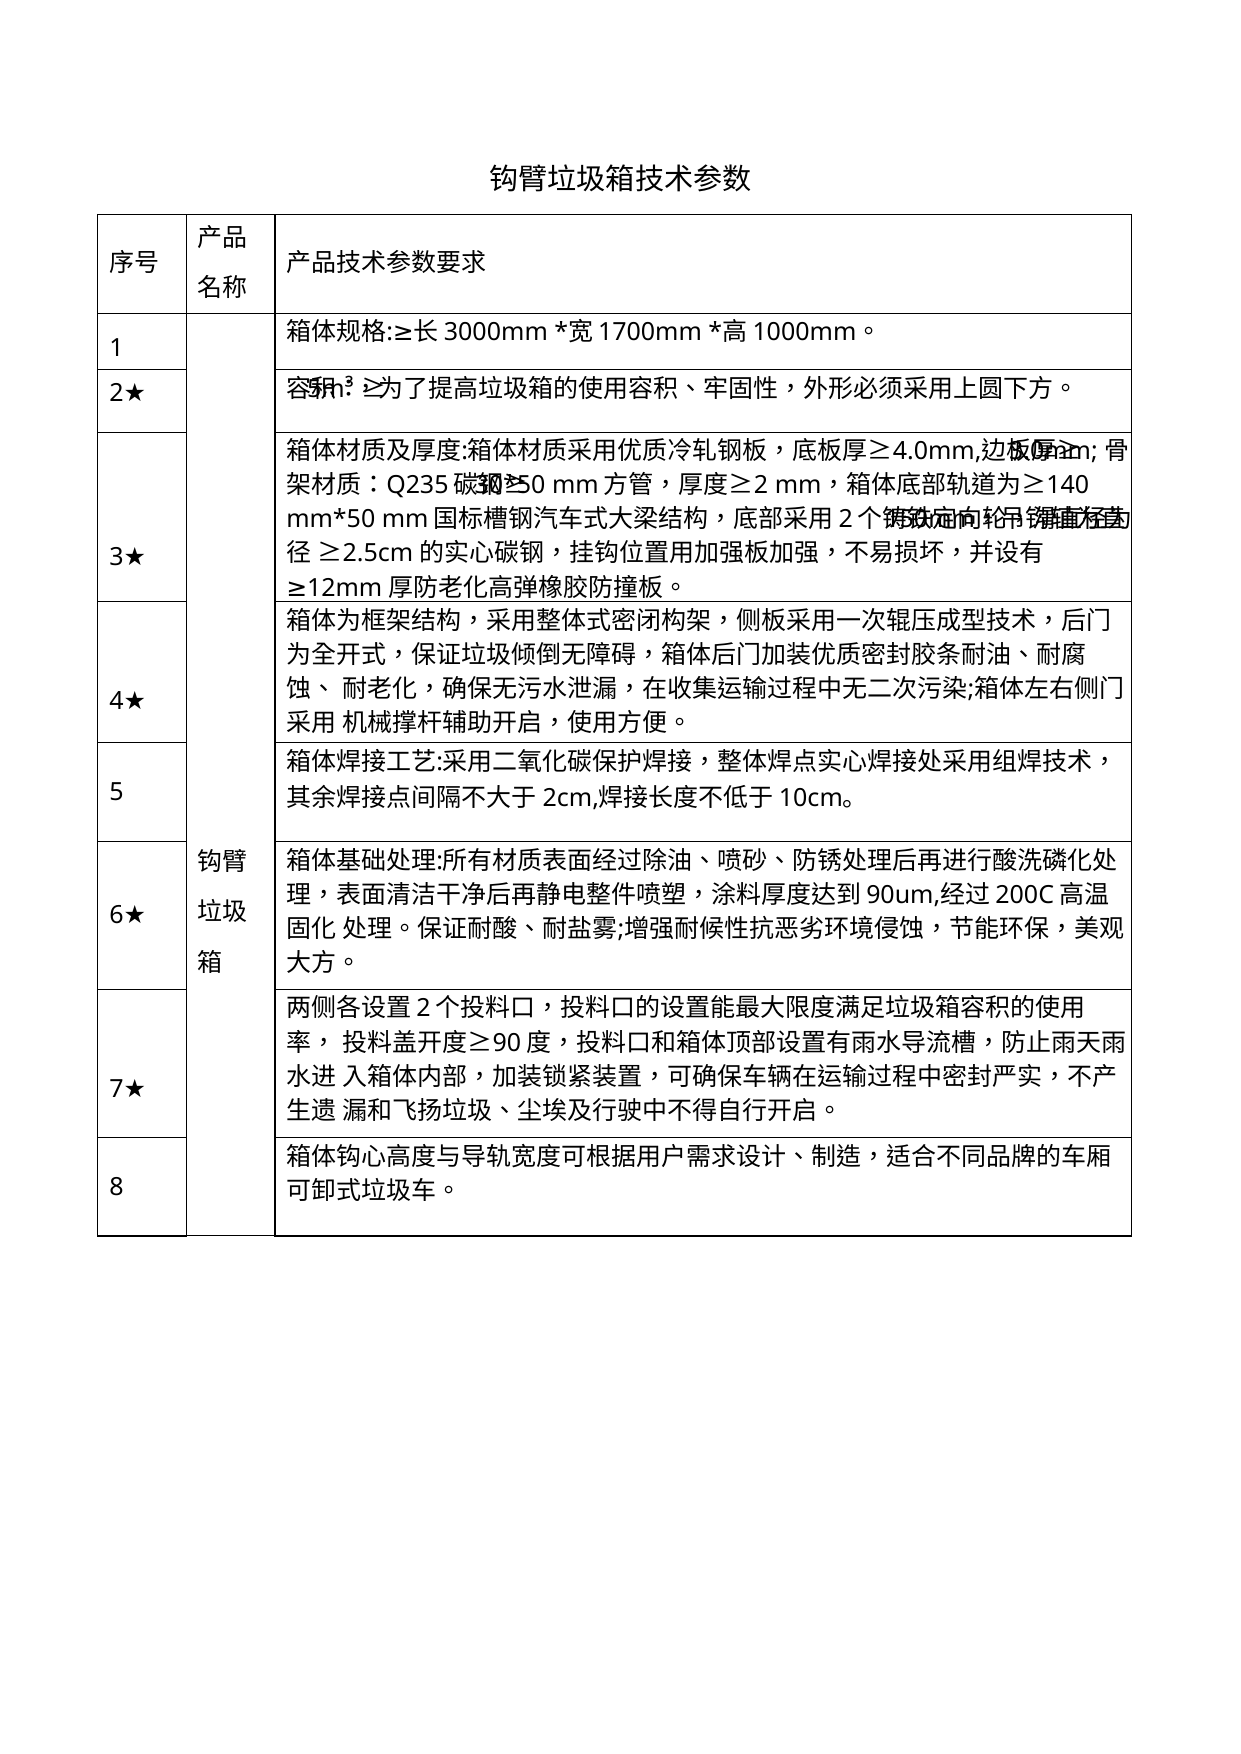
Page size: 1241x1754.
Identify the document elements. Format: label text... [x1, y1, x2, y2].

table_cell 箱体为框架结构，采用整体式密闭构架，侧板采用一次辊压成型技术，后门 为全开式，保证垃圾倾倒无障碍，箱体后门加装优质密封胶条耐油、耐腐蚀、 耐老化，确保无污水泄漏，在收集运输过程中无二次污染;箱体左右侧门采用 机械撑杆辅助开启，使用方便。 [276, 602, 1131, 742]
table_cell 1 [98, 314, 186, 369]
table_cell 7★ [98, 990, 186, 1137]
table_cell 箱体基础处理:所有材质表面经过除油、喷砂、防锈处理后再进行酸洗磷化处 理，表面清洁干净后再静电整件喷塑，涂料厚度达到90um,经过200C高温固化 处理。保证耐酸、耐盐雾;增强耐候性抗恶劣环境侵蚀，节能环保，美观大方。 [276, 842, 1131, 988]
table_cell 3★ [98, 433, 186, 601]
table_header 产品 名称 [187, 215, 274, 312]
table_cell 箱体材质及厚度:箱体材质采用优质冷轧钢板，底板厚≥4.0mm,边板厚≥ 3.0mm; 骨架材质：Q235碳钢≥30*50 mm方管，厚度≥2 mm，箱体底部轨道为≥140 mm*50 mm国标槽钢汽车式大梁结构，底部采用2个铸铁定向轮，滑直径为 ≥150mm，吊钩轴为直径 ≥2.5cm 的实心碳钢，挂钩位置用加强板加强，不易损坏，并设有≥12mm 厚防老化高弹橡胶防撞板。 [276, 433, 1131, 601]
table_cell 6★ [98, 842, 186, 988]
table_cell 5 [98, 743, 186, 841]
table_header 产品技术参数要求 [276, 215, 1131, 312]
table_cell 两侧各设置2个投料口，投料口的设置能最大限度满足垃圾箱容积的使用率， 投料盖开度≥90度，投料口和箱体顶部设置有雨水导流槽，防止雨天雨水进 入箱体内部，加装锁紧装置，可确保车辆在运输过程中密封严实，不产生遗 漏和飞扬垃圾、尘埃及行驶中不得自行开启。 [276, 990, 1131, 1137]
table_cell 箱体钩心高度与导轨宽度可根据用户需求设计、制造，适合不同品牌的车厢 可卸式垃圾车。 [276, 1138, 1131, 1235]
text 钩臂垃圾箱技术参数 [449, 158, 791, 197]
table_cell 4★ [98, 602, 186, 742]
table_cell 钩臂垃圾箱 [187, 314, 274, 1235]
table_cell 箱体焊接工艺:采用二氧化碳保护焊接，整体焊点实心焊接处采用组焊技术， 其余焊接点间隔不大于 2cm,焊接长度不低于10cm。 [276, 743, 1131, 841]
table_cell 8 [98, 1138, 186, 1235]
table_cell 箱体规格:≥长3000mm *宽1700mm *高1000mm。 [276, 314, 1131, 369]
table_cell 2★ [98, 370, 186, 431]
table_cell 容积：≥5m³，为了提高垃圾箱的使用容积、牢固性，外形必须采用上圆下方。 [276, 370, 1131, 431]
table_header 序号 [98, 215, 186, 312]
